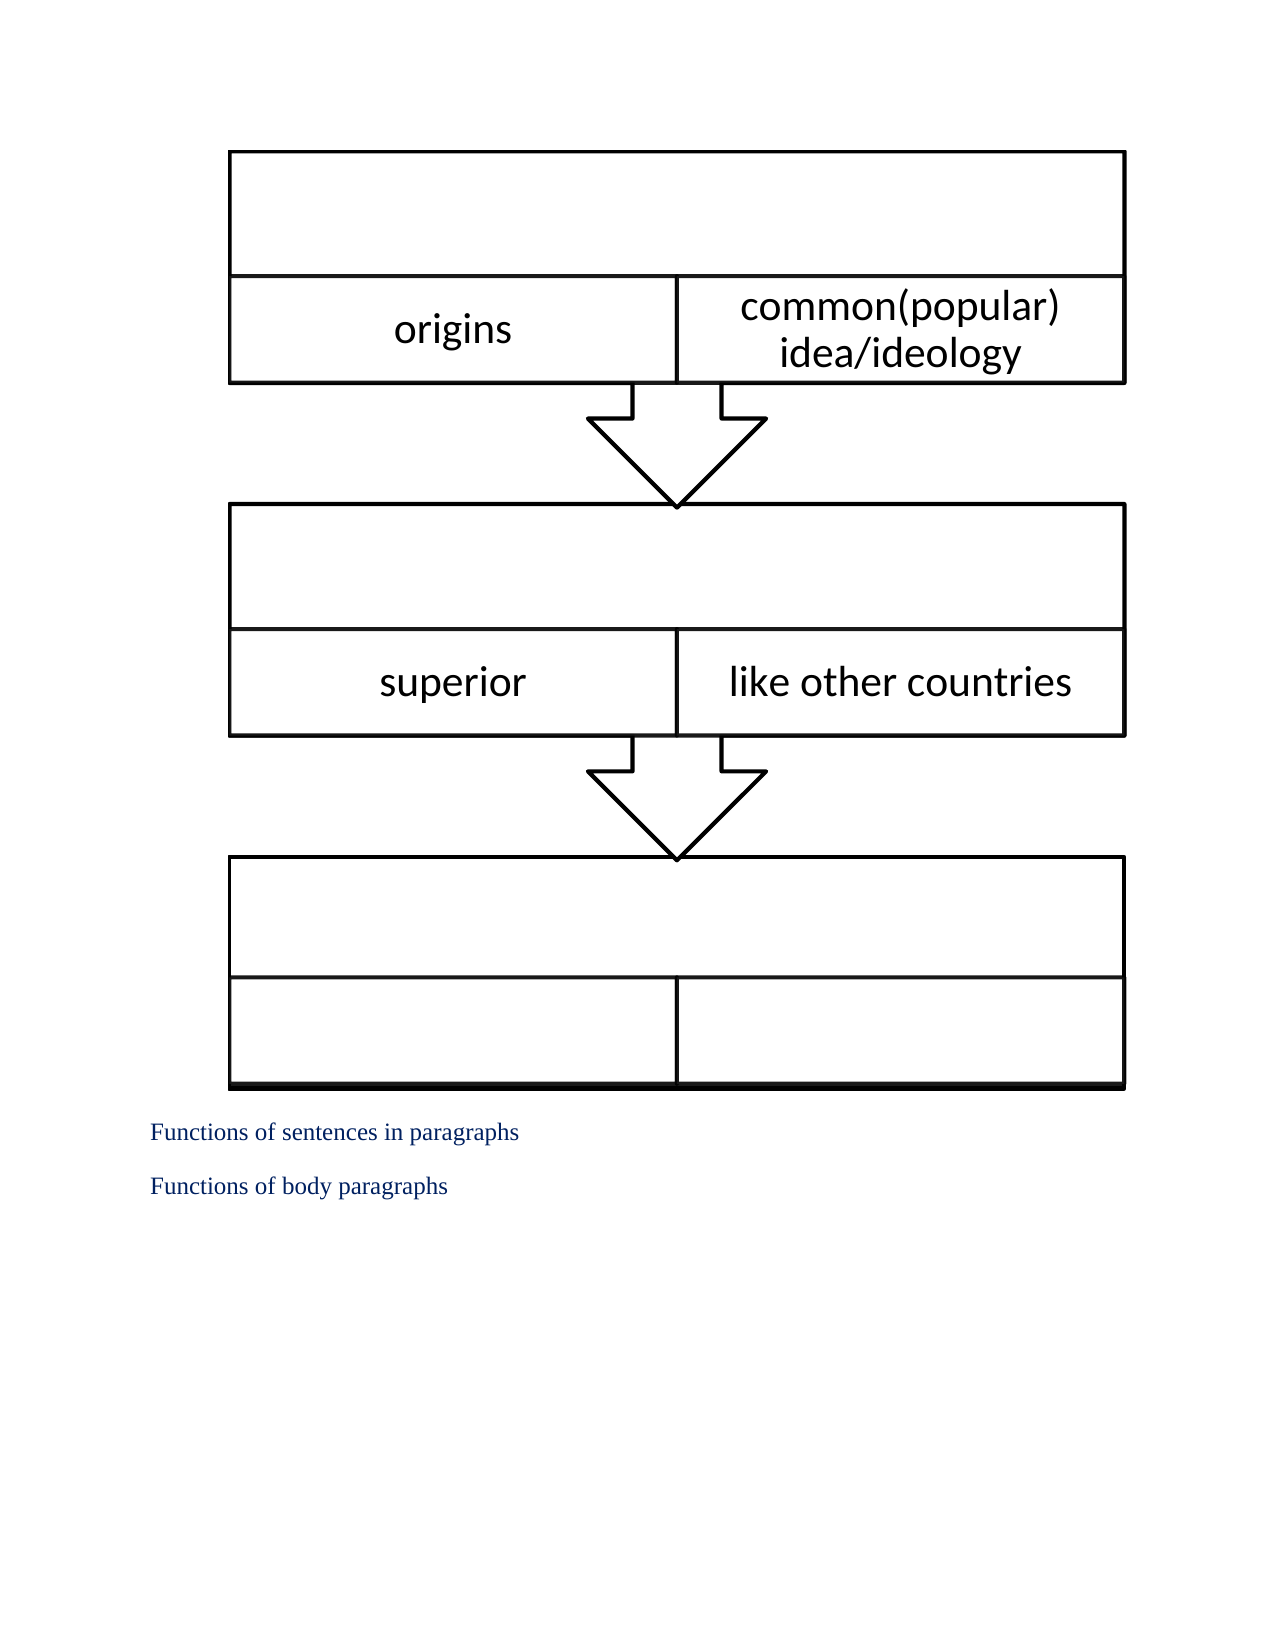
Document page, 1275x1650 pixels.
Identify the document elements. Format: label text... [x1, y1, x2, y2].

text Functions of sentences in paragraphs [150, 1117, 1125, 1146]
text Functions of body paragraphs [150, 1171, 1125, 1200]
